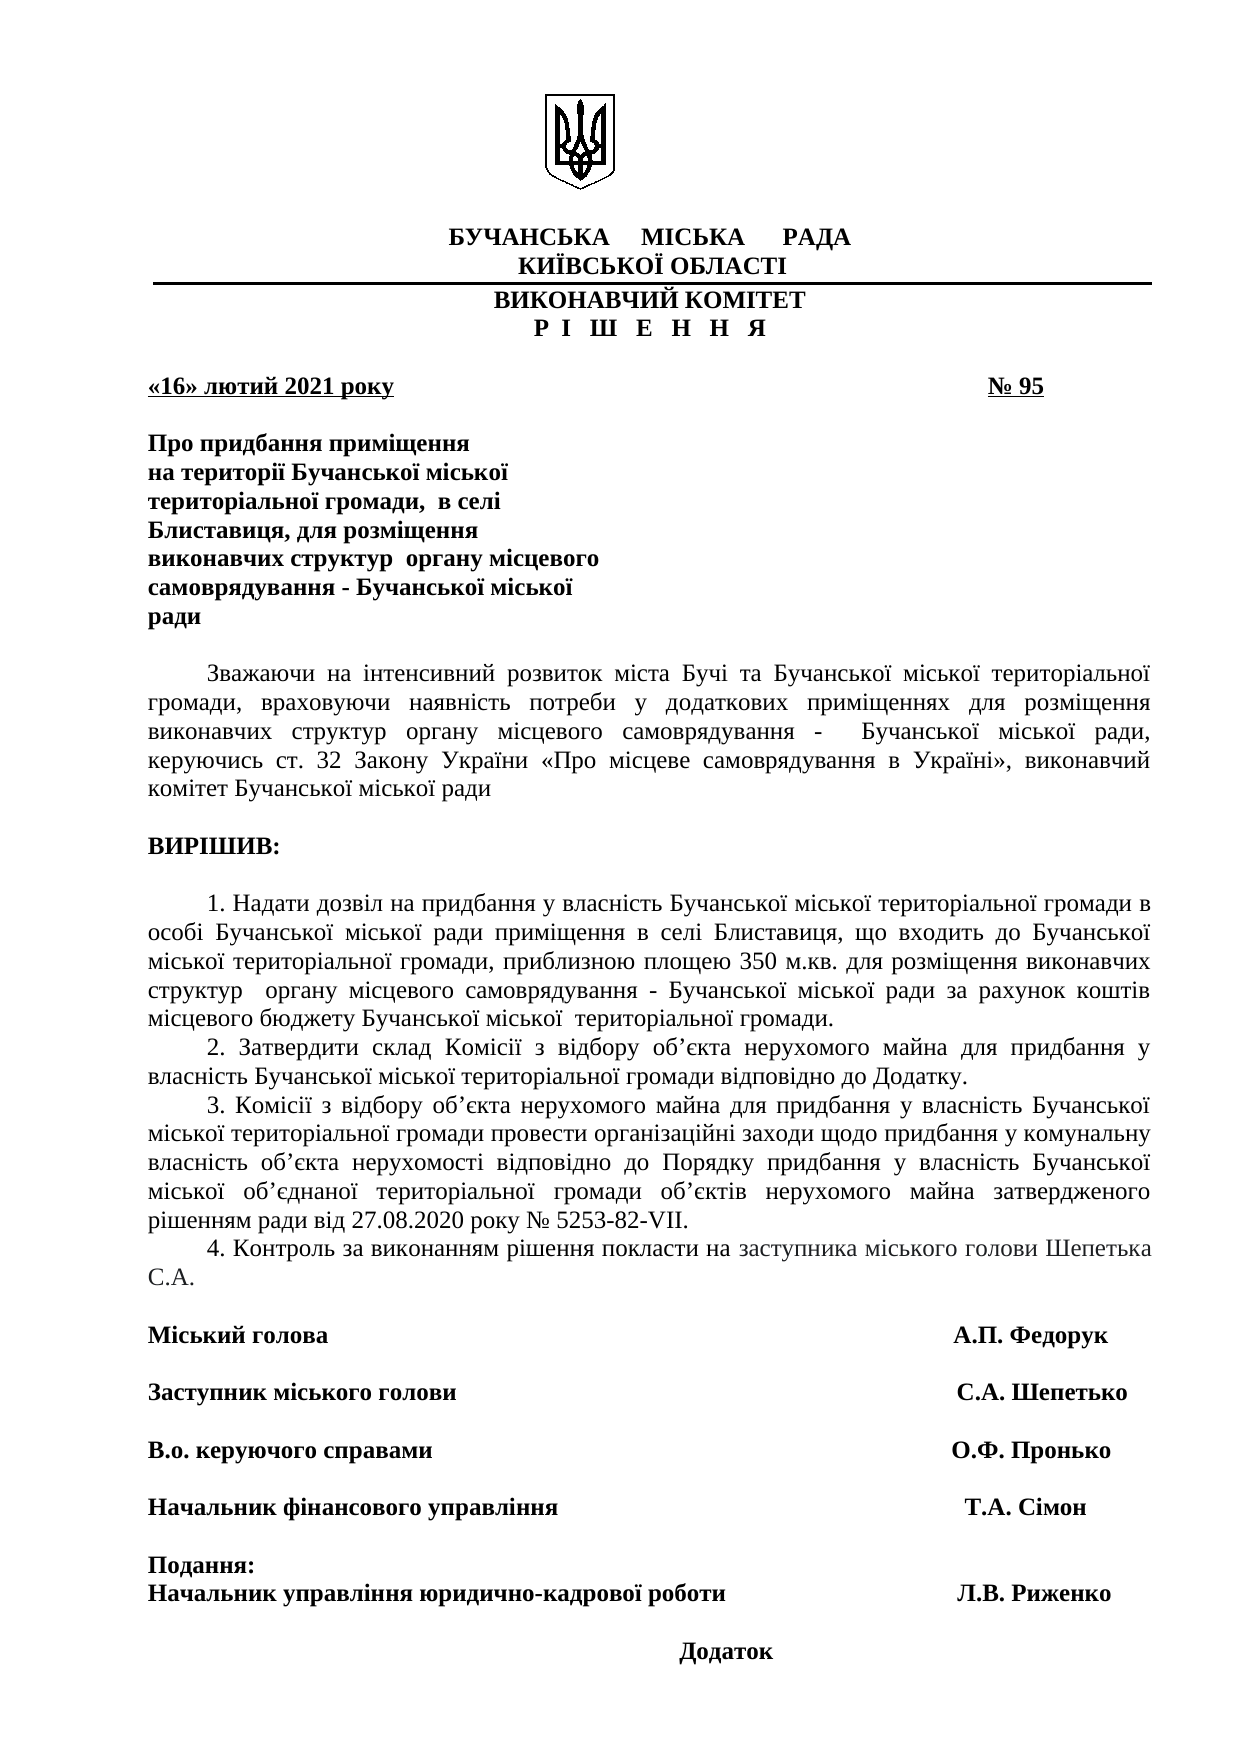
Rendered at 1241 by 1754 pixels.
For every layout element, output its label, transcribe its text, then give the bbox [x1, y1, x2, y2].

text на території Бучанської міської територіальної громади, в селі Блиставиця, для розміщення [148, 457, 620, 543]
text Начальник фінансового управління Т.А. Сімон [148, 1492, 1152, 1521]
text ВИРІШИВ: [148, 831, 1152, 860]
text Заступник міського голови С.А. Шепетько [148, 1377, 1152, 1406]
text Додаток [148, 1636, 1152, 1665]
text Начальник управління юридично-кадрової роботи Л.В. Риженко [148, 1578, 1152, 1607]
text 2. Затвердити склад Комісії з відбору об’єкта нерухомого майна для придбання у власність Бучанської міської територіальної громади відповідно до Додатку. [148, 1032, 1152, 1090]
text виконавчих структур органу місцевого самоврядування - Бучанської міської ради [148, 543, 620, 630]
subtitle «16» лютий 2021 року № 95 [148, 371, 1152, 400]
text БУЧАНСЬКА МІСЬКА РАДА [148, 222, 1152, 251]
text Подання: [148, 1550, 1181, 1578]
text Про придбання приміщення [148, 428, 620, 457]
subtitle КИЇВСЬКОЇ ОБЛАСТІ [153, 251, 1152, 282]
subtitle ВИКОНАВЧИЙ КОМІТЕТ [148, 285, 1152, 313]
text Зважаючи на інтенсивний розвиток міста Бучі та Бучанської міської територіальної громади, враховуючи наявність потреби у додаткових приміщеннях для розміщення виконавчих структур органу місцевого самоврядування - Бучанської міської ради, керуючись ст. 32 Закону України «Про місцеве самоврядування в Україні», виконавчий комітет Бучанської міської ради [148, 658, 1152, 802]
subtitle Р І Ш Е Н Н Я [148, 313, 1152, 342]
text 4. Контроль за виконанням рішення покласти на заступника міського голови Шепетька С.А. [148, 1233, 1152, 1291]
text Міський голова А.П. Федорук [148, 1320, 1152, 1348]
text 3. Комісії з відбору об’єкта нерухомого майна для придбання у власність Бучанської міської територіальної громади провести організаційні заходи щодо придбання у комунальну власність об’єкта нерухомості відповідно до Порядку придбання у власність Бучанської міської об’єднаної територіальної громади об’єктів нерухомого майна затвердженого рішенням ради від 27.08.2020 року № 5253-82-VII. [148, 1090, 1152, 1233]
text 1. Надати дозвіл на придбання у власність Бучанської міської територіальної громади в особі Бучанської міської ради приміщення в селі Блиставиця, що входить до Бучанської міської територіальної громади, приблизною площею 350 м.кв. для розміщення виконавчих структур органу місцевого самоврядування - Бучанської міської ради за рахунок коштів місцевого бюджету Бучанської міської територіальної громади. [148, 888, 1152, 1032]
text В.о. керуючого справами О.Ф. Пронько [148, 1435, 1152, 1463]
